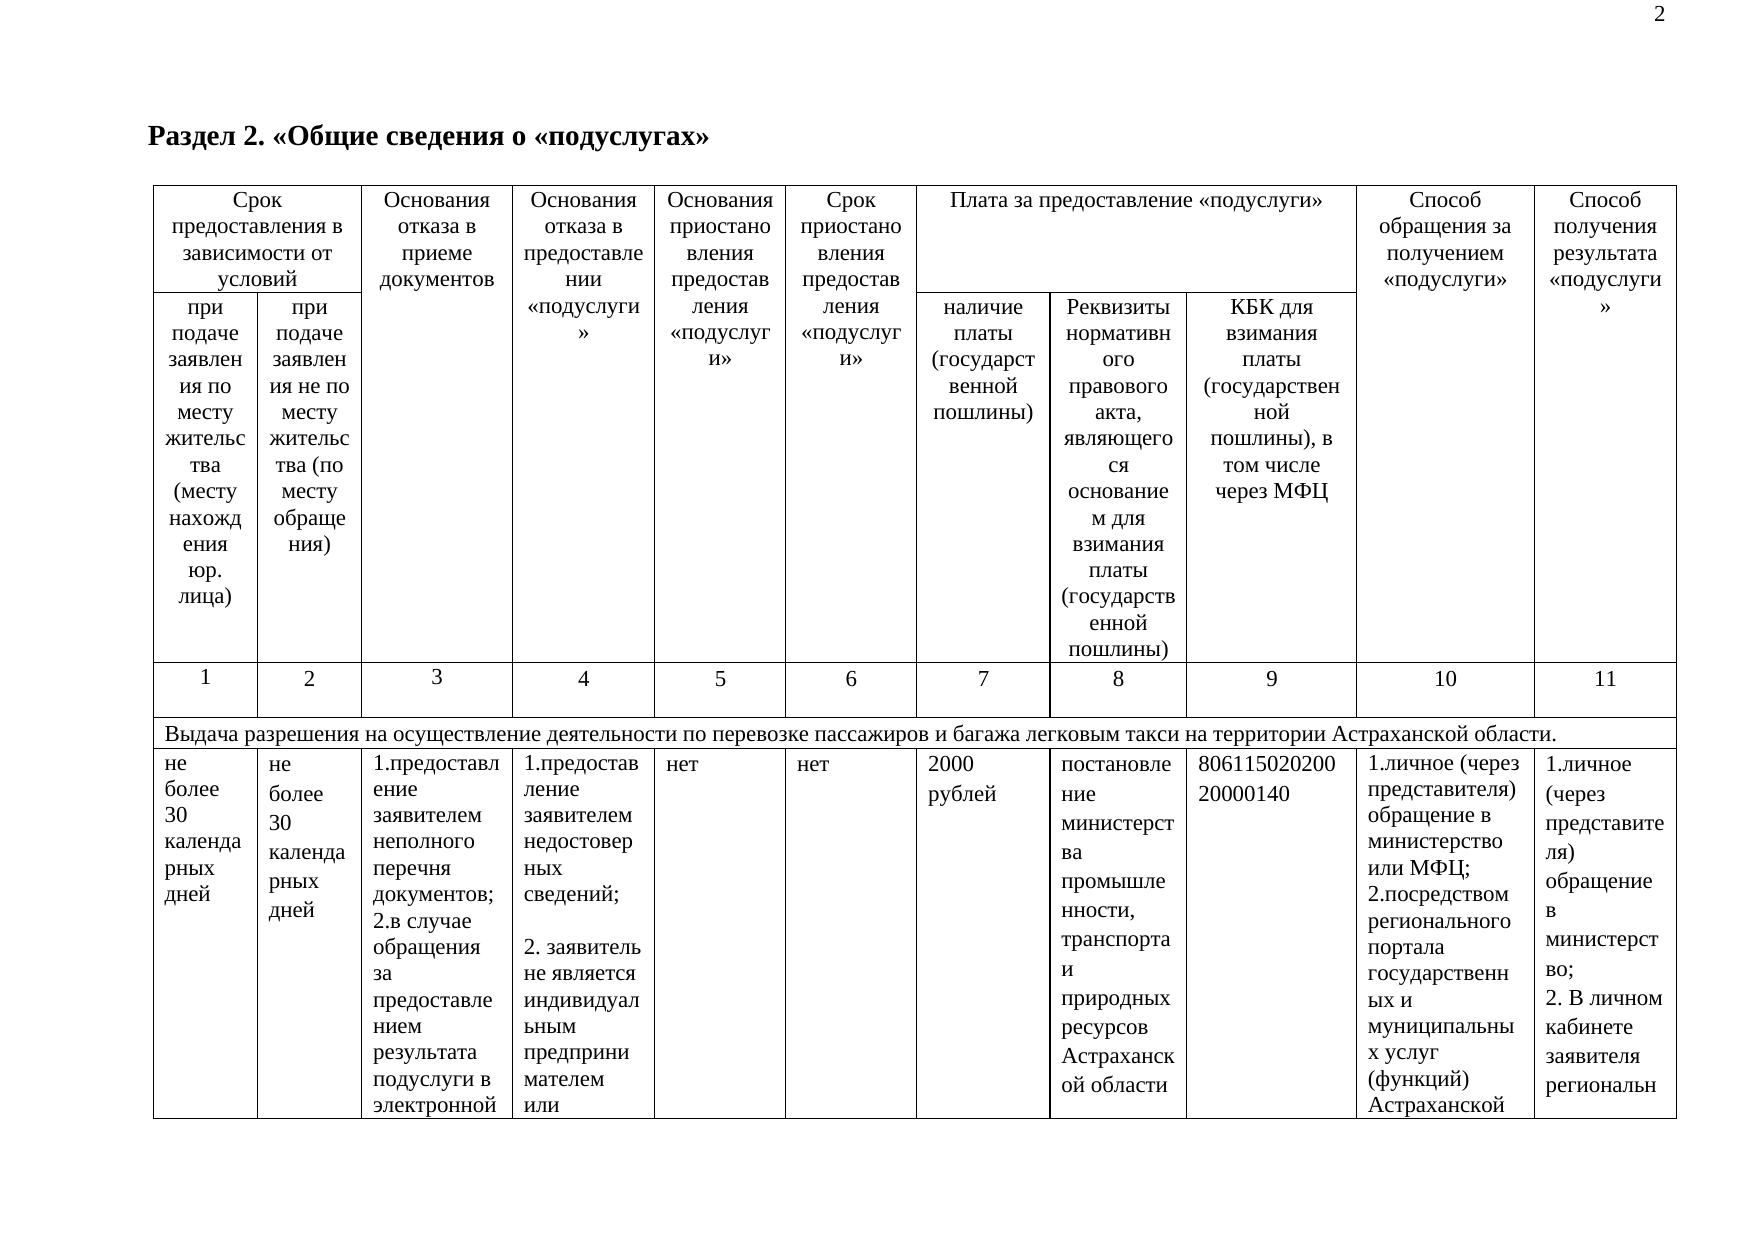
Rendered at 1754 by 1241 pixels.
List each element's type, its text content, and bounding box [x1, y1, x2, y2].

table_cell 3 [362, 663, 512, 717]
table_cell 4 [513, 663, 654, 717]
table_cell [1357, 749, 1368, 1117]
table_header Срок предоставления в зависимости от условий [154, 186, 361, 292]
table_cell 8 [1051, 663, 1186, 717]
table_header Основания отказа в предоставлении «подуслуги» [513, 186, 654, 662]
table_cell нет [655, 749, 785, 1117]
table_cell 10 [1357, 663, 1534, 717]
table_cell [154, 749, 257, 1117]
table_header Основания отказа в приеме документов [362, 186, 512, 662]
table_header Способ обращения за получением «подуслуги» [1357, 186, 1534, 662]
table_cell Выдача разрешения на осуществление деятельности по перевозке пассажиров и багажа легковым такси на территории Астраханской области. [154, 718, 1676, 747]
table_cell 6 [786, 663, 916, 717]
table_header Плата за предоставление «подуслуги» [917, 186, 1356, 292]
table_header Способ получения результата «подуслуги» [1535, 186, 1676, 662]
table_cell 5 [655, 663, 785, 717]
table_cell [1535, 749, 1676, 1117]
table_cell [1187, 749, 1356, 1117]
table_cell 11 [1535, 663, 1676, 717]
table_cell 9 [1187, 663, 1356, 717]
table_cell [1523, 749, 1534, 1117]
table_cell КБК для взимания платы (государственной пошлины), в том числе через МФЦ [1187, 293, 1356, 662]
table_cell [1051, 749, 1186, 1117]
table_cell наличие платы (государственной пошлины) [917, 293, 1049, 662]
table_cell 2 [258, 663, 361, 717]
table_cell при подаче заявления по месту жительства (месту нахождения юр. лица) [154, 293, 257, 662]
table_cell 7 [917, 663, 1049, 717]
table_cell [362, 749, 512, 1117]
table_cell нет [786, 749, 916, 1117]
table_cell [258, 749, 361, 1117]
table_header Срок приостановления предоставления «подуслуги» [786, 186, 916, 662]
text Раздел 2. «Общие сведения о «подуслугах» [148, 118, 1665, 152]
table_cell при подаче заявления не по месту жительства (по месту обращения) [258, 293, 361, 662]
table_cell 1 [154, 663, 257, 717]
table_cell 2000 рублей [917, 749, 1049, 1117]
table_header Основания приостановления предоставления «подуслуги» [655, 186, 785, 662]
table_cell Реквизиты нормативного правового акта, являющегося основанием для взимания платы (государственной пошлины) [1051, 293, 1186, 662]
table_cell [513, 749, 654, 1117]
